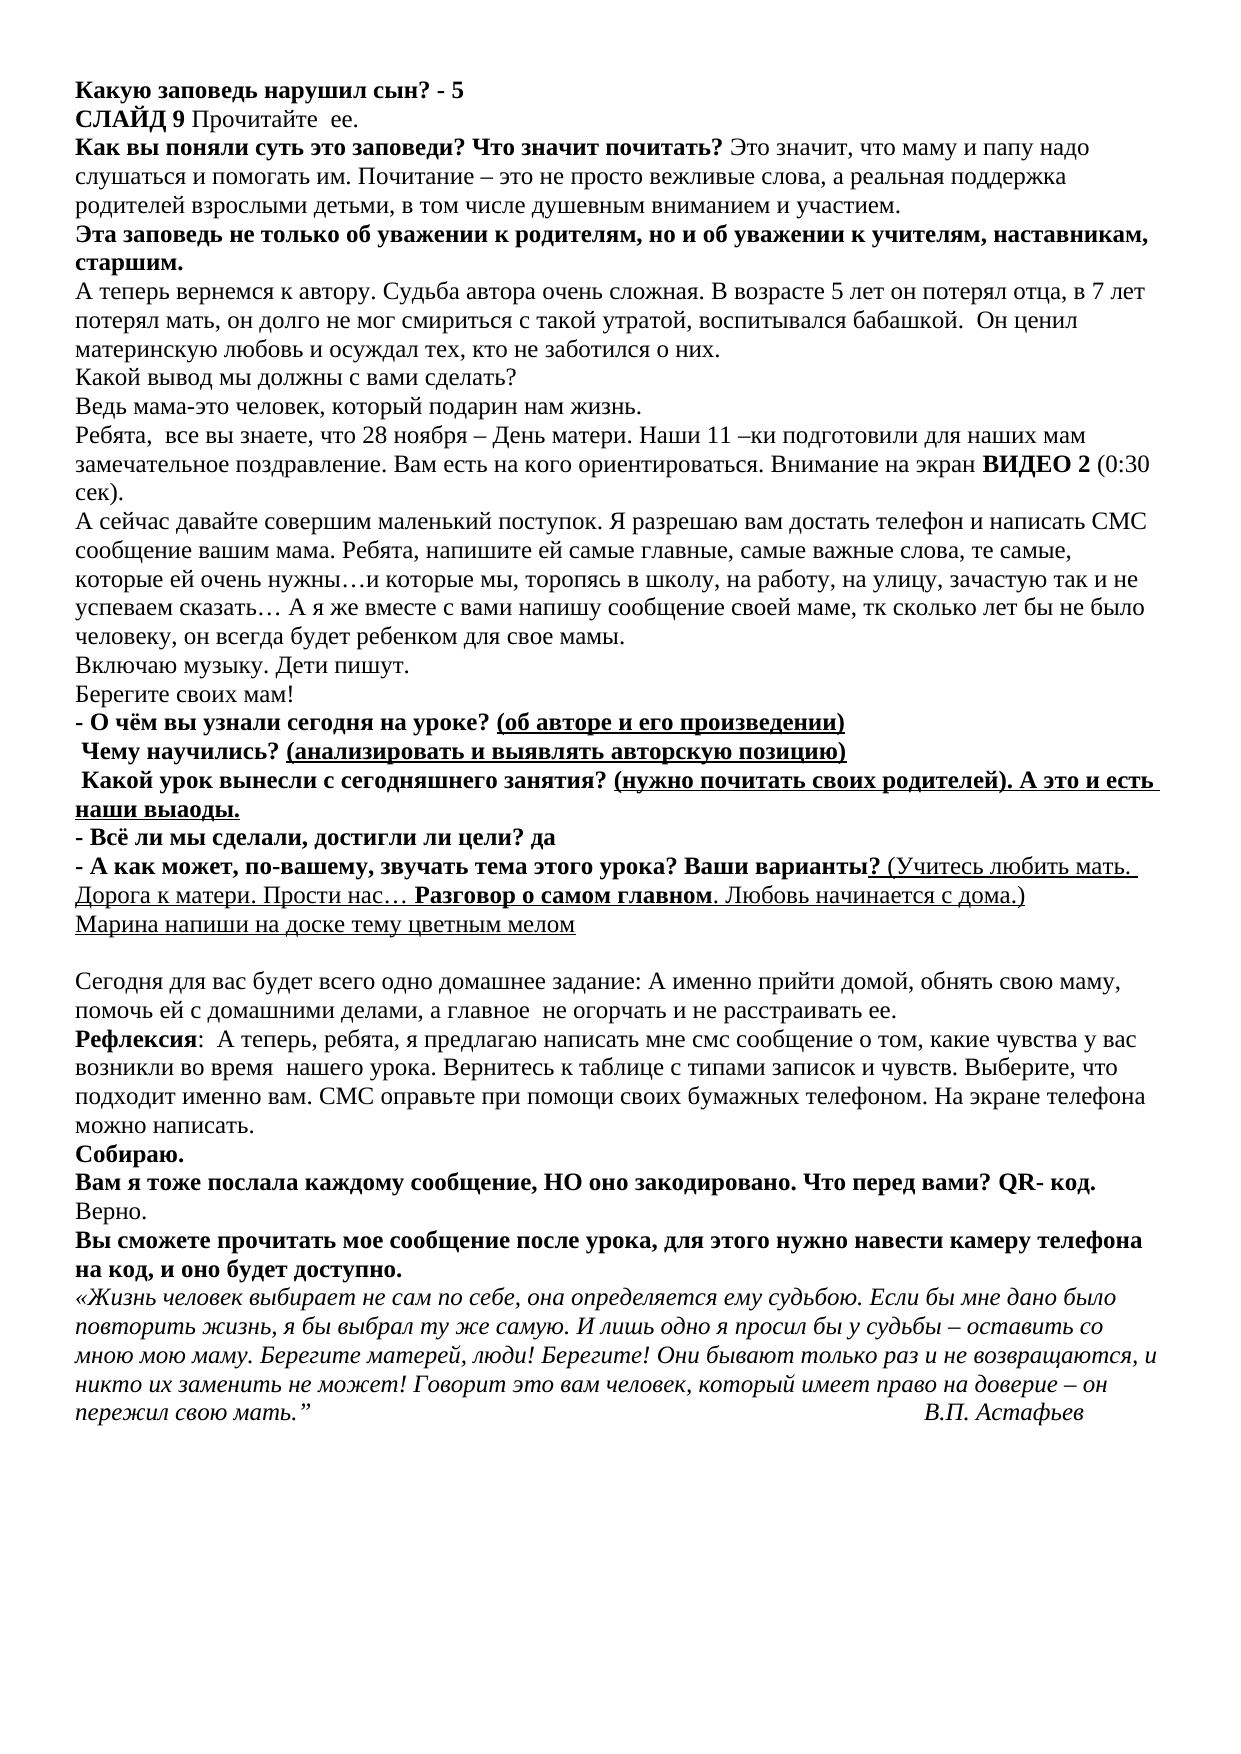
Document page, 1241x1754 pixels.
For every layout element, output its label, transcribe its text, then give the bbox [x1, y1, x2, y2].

text Рефлексия: А теперь, ребята, я предлагаю написать мне смс сообщение о том, какие чувства у вас возникли во время нашего урока. Вернитесь к таблице с типами записок и чувств. Выберите, что подходит именно вам. СМС оправьте при помощи своих бумажных телефоном. На экране телефона можно написать. [75, 1024, 1165, 1139]
text Как вы поняли суть это заповеди? Что значит почитать? Это значит, что маму и папу надо слушаться и помогать им. Почитание – это не просто вежливые слова, а реальная поддержка родителей взрослыми детьми, в том числе душевным вниманием и участием. [75, 132, 1165, 219]
text СЛАЙД 9 Прочитайте ее. [75, 104, 1165, 132]
text Сегодня для вас будет всего одно домашнее задание: А именно прийти домой, обнять свою маму, помочь ей с домашними делами, а главное не огорчать и не расстраивать ее. [75, 966, 1165, 1024]
text А теперь вернемся к автору. Судьба автора очень сложная. В возрасте 5 лет он потерял отца, в 7 лет потерял мать, он долго не мог смириться с такой утратой, воспитывался бабашкой. Он ценил материнскую любовь и осуждал тех, кто не заботился о них. [75, 276, 1165, 362]
text Включаю музыку. Дети пишут. [75, 650, 1165, 679]
text - А как может, по-вашему, звучать тема этого урока? Ваши варианты? (Учитесь любить мать. Дорога к матери. Прости нас… Разговор о самом главном. Любовь начинается с дома.) [75, 851, 1165, 909]
text Ребята, все вы знаете, что 28 ноября – День матери. Наши 11 –ки подготовили для наших мам замечательное поздравление. Вам есть на кого ориентироваться. Внимание на экран ВИДЕО 2 (0:30 сек). [75, 420, 1165, 506]
text Берегите своих мам! [75, 679, 1165, 707]
text Собираю. [75, 1139, 1165, 1167]
text «Жизнь человек выбирает не сам по себе, она определяется ему судьбою. Если бы мне дано было повторить жизнь, я бы выбрал ту же самую. И лишь одно я просил бы у судьбы – оставить со мною мою маму. Берегите матерей, люди! Берегите! Они бывают только раз и не возвращаются, и никто их заменить не может! Говорит это вам человек, который имеет право на доверие – он пережил свою мать.” В.П. Астафьев [75, 1282, 1165, 1426]
text Какую заповедь нарушил сын? - 5 [75, 75, 1165, 104]
text - О чём вы узнали сегодня на уроке? (об авторе и его произведении) [75, 707, 1165, 736]
text Ведь мама-это человек, который подарин нам жизнь. [75, 391, 1165, 420]
text Чему научились? (анализировать и выявлять авторскую позицию) [75, 736, 1165, 765]
text Эта заповедь не только об уважении к родителям, но и об уважении к учителям, наставникам, старшим. [75, 219, 1165, 276]
text - Всё ли мы сделали, достигли ли цели? да [75, 822, 1165, 851]
text Марина напиши на доске тему цветным мелом [75, 909, 1165, 937]
text Вам я тоже послала каждому сообщение, НО оно закодировано. Что перед вами? QR- код. Верно. [75, 1167, 1165, 1225]
text Какой урок вынесли с сегодняшнего занятия? (нужно почитать своих родителей). А это и есть наши выаоды. [75, 765, 1165, 822]
text Какой вывод мы должны с вами сделать? [75, 362, 1165, 391]
text А сейчас давайте совершим маленький поступок. Я разрешаю вам достать телефон и написать СМС сообщение вашим мама. Ребята, напишите ей самые главные, самые важные слова, те самые, которые ей очень нужны…и которые мы, торопясь в школу, на работу, на улицу, зачастую так и не успеваем сказать… А я же вместе с вами напишу сообщение своей маме, тк сколько лет бы не было человеку, он всегда будет ребенком для свое мамы. [75, 506, 1165, 650]
text Вы сможете прочитать мое сообщение после урока, для этого нужно навести камеру телефона на код, и оно будет доступно. [75, 1225, 1165, 1282]
